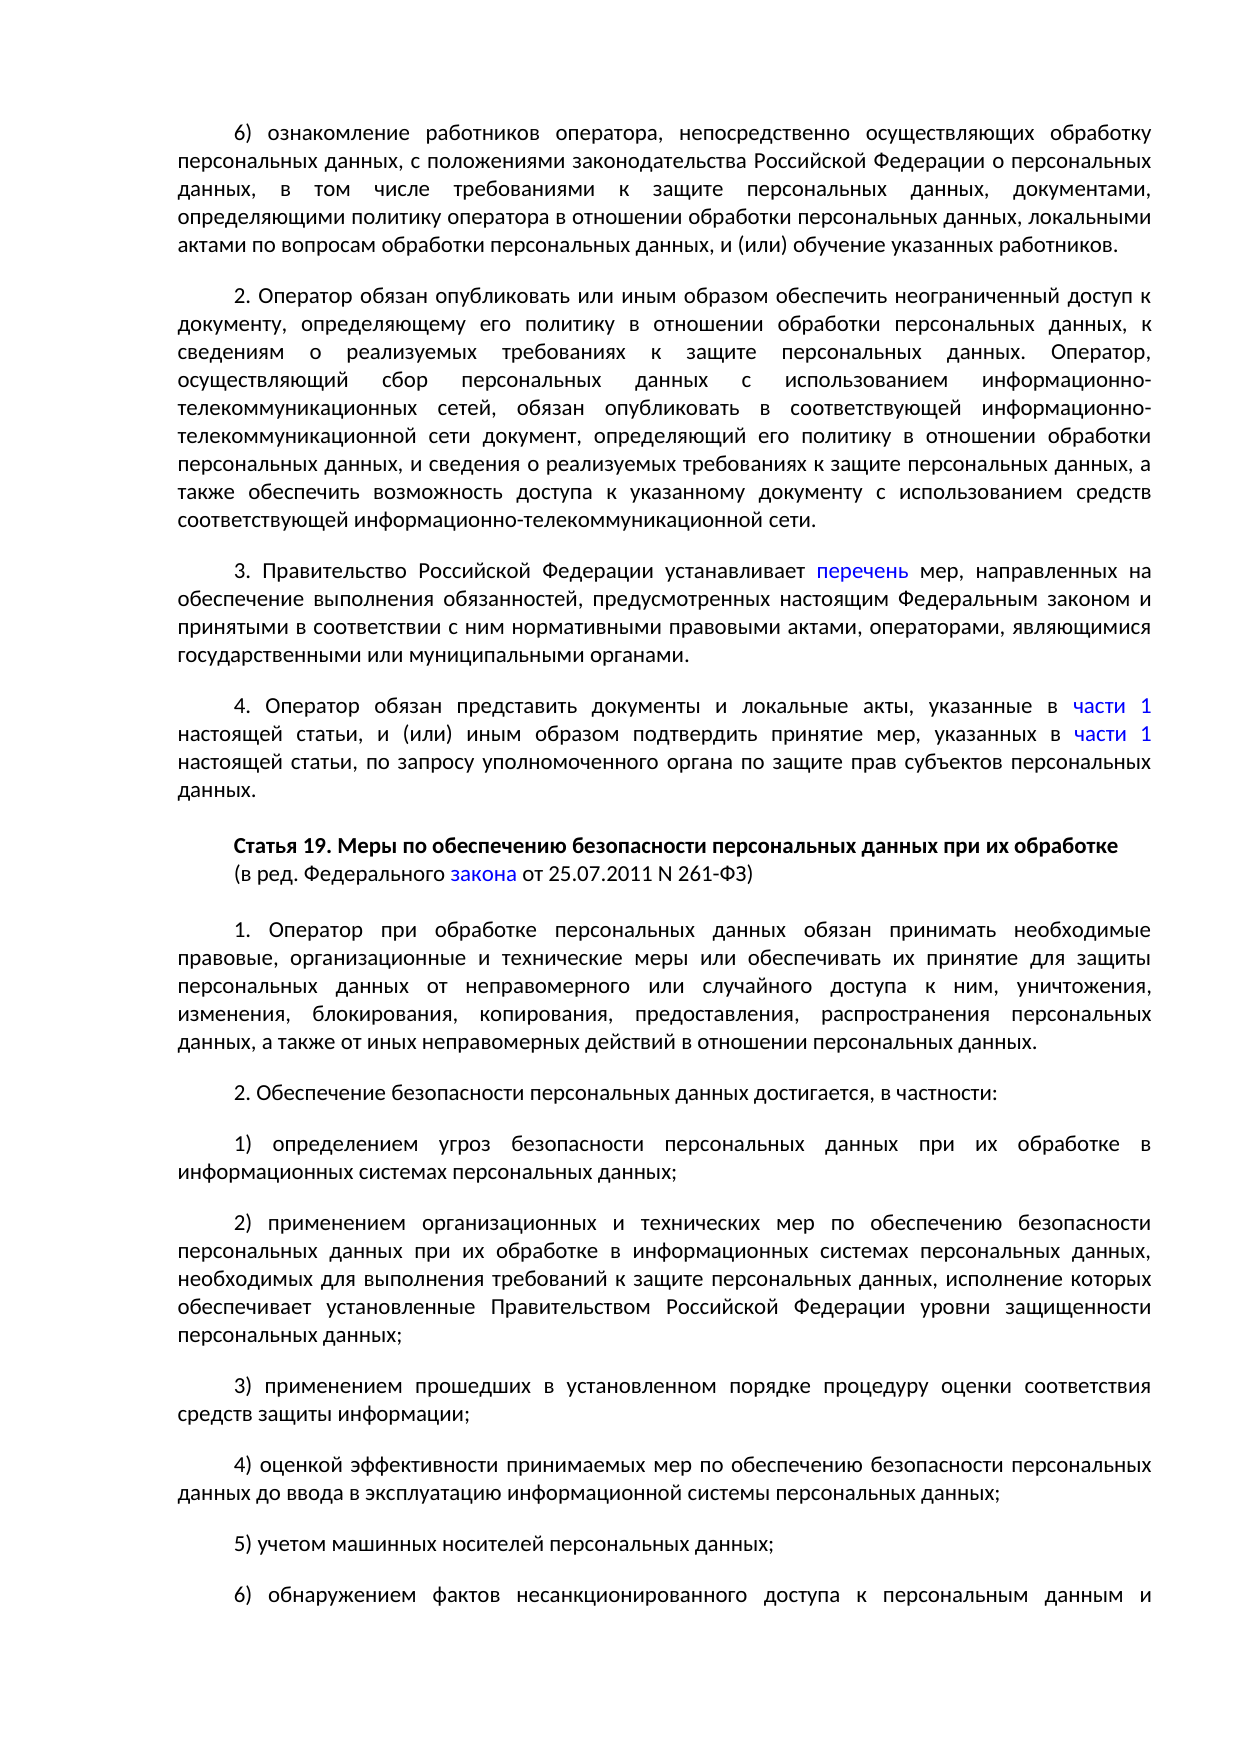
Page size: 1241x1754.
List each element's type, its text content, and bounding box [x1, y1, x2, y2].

title Статья 19. Меры по обеспечению безопасности персональных данных при их обработке [177, 831, 1152, 859]
text 3) применением прошедших в установленном порядке процедуру оценки соответствия средств защиты информации; [177, 1371, 1152, 1427]
text 6) ознакомление работников оператора, непосредственно осуществляющих обработку персональных данных, с положениями законодательства Российской Федерации о персональных данных, в том числе требованиями к защите персональных данных, документами, определяющими политику оператора в отношении обработки персональных данных, локальными актами по вопросам обработки персональных данных, и (или) обучение указанных работников. [177, 118, 1152, 258]
text 3. Правительство Российской Федерации устанавливает перечень мер, направленных на обеспечение выполнения обязанностей, предусмотренных настоящим Федеральным законом и принятыми в соответствии с ним нормативными правовыми актами, операторами, являющимися государственными или муниципальными органами. [177, 556, 1152, 668]
text 5) учетом машинных носителей персональных данных; [177, 1529, 1152, 1557]
text (в ред. Федерального закона от 25.07.2011 N 261-ФЗ) [177, 859, 1152, 887]
text 2. Обеспечение безопасности персональных данных достигается, в частности: [177, 1078, 1152, 1106]
text 4. Оператор обязан представить документы и локальные акты, указанные в части 1 настоящей статьи, и (или) иным образом подтвердить принятие мер, указанных в части 1 настоящей статьи, по запросу уполномоченного органа по защите прав субъектов персональных данных. [177, 691, 1152, 803]
text 2) применением организационных и технических мер по обеспечению безопасности персональных данных при их обработке в информационных системах персональных данных, необходимых для выполнения требований к защите персональных данных, исполнение которых обеспечивает установленные Правительством Российской Федерации уровни защищенности персональных данных; [177, 1208, 1152, 1348]
text 1) определением угроз безопасности персональных данных при их обработке в информационных системах персональных данных; [177, 1129, 1152, 1185]
text 1. Оператор при обработке персональных данных обязан принимать необходимые правовые, организационные и технические меры или обеспечивать их принятие для защиты персональных данных от неправомерного или случайного доступа к ним, уничтожения, изменения, блокирования, копирования, предоставления, распространения персональных данных, а также от иных неправомерных действий в отношении персональных данных. [177, 915, 1152, 1056]
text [177, 1580, 1152, 1608]
text 4) оценкой эффективности принимаемых мер по обеспечению безопасности персональных данных до ввода в эксплуатацию информационной системы персональных данных; [177, 1450, 1152, 1506]
text 2. Оператор обязан опубликовать или иным образом обеспечить неограниченный доступ к документу, определяющему его политику в отношении обработки персональных данных, к сведениям о реализуемых требованиях к защите персональных данных. Оператор, осуществляющий сбор персональных данных с использованием информационно-телекоммуникационных сетей, обязан опубликовать в соответствующей информационно-телекоммуникационной сети документ, определяющий его политику в отношении обработки персональных данных, и сведения о реализуемых требованиях к защите персональных данных, а также обеспечить возможность доступа к указанному документу с использованием средств соответствующей информационно-телекоммуникационной сети. [177, 281, 1152, 533]
